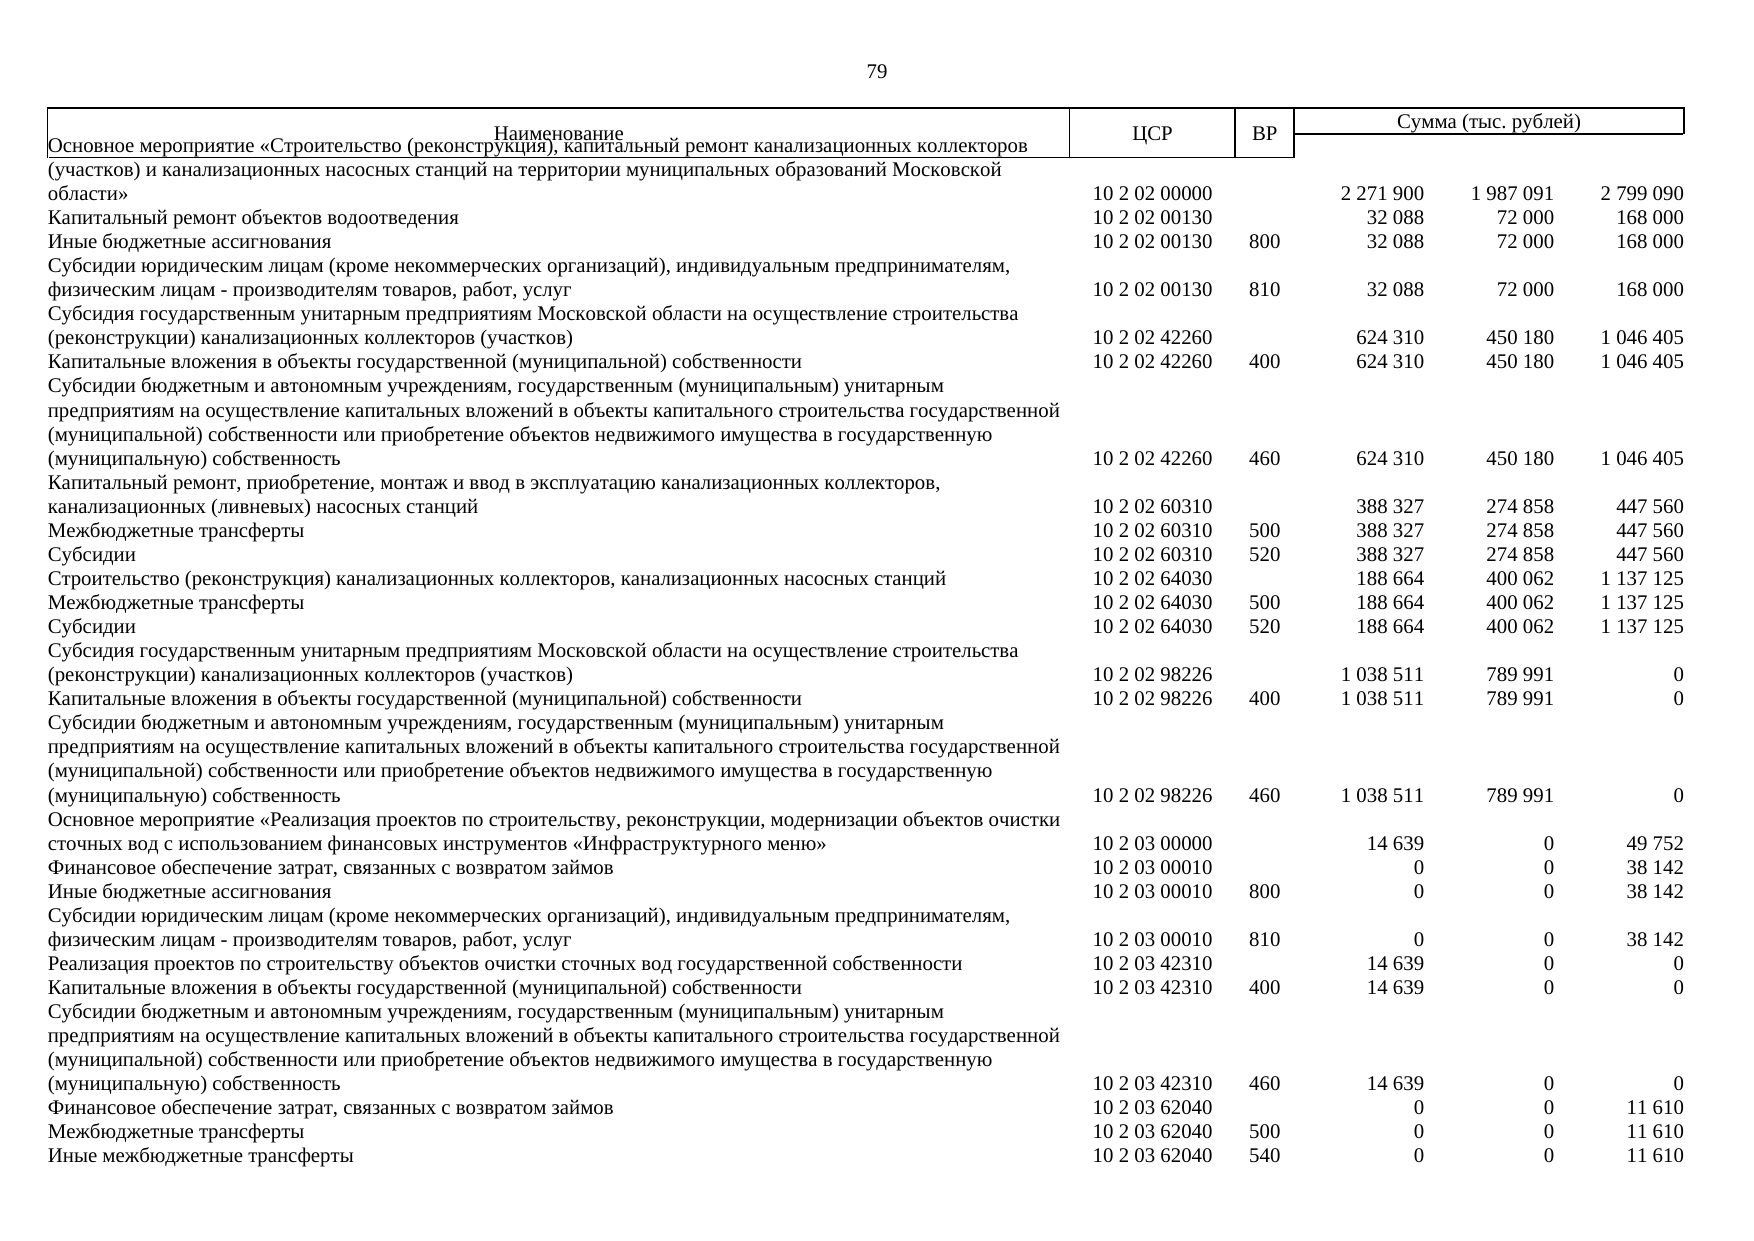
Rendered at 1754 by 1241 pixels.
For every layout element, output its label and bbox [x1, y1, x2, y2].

table_header [1236, 109, 1293, 133]
table_header [1295, 109, 1683, 133]
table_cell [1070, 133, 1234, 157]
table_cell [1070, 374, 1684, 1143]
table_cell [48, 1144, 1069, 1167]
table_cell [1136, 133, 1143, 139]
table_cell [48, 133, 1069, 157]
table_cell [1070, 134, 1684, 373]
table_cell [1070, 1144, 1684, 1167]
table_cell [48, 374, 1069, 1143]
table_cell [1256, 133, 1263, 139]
table_header [48, 109, 1069, 133]
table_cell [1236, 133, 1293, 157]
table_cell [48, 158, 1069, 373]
table_header [1070, 109, 1234, 133]
